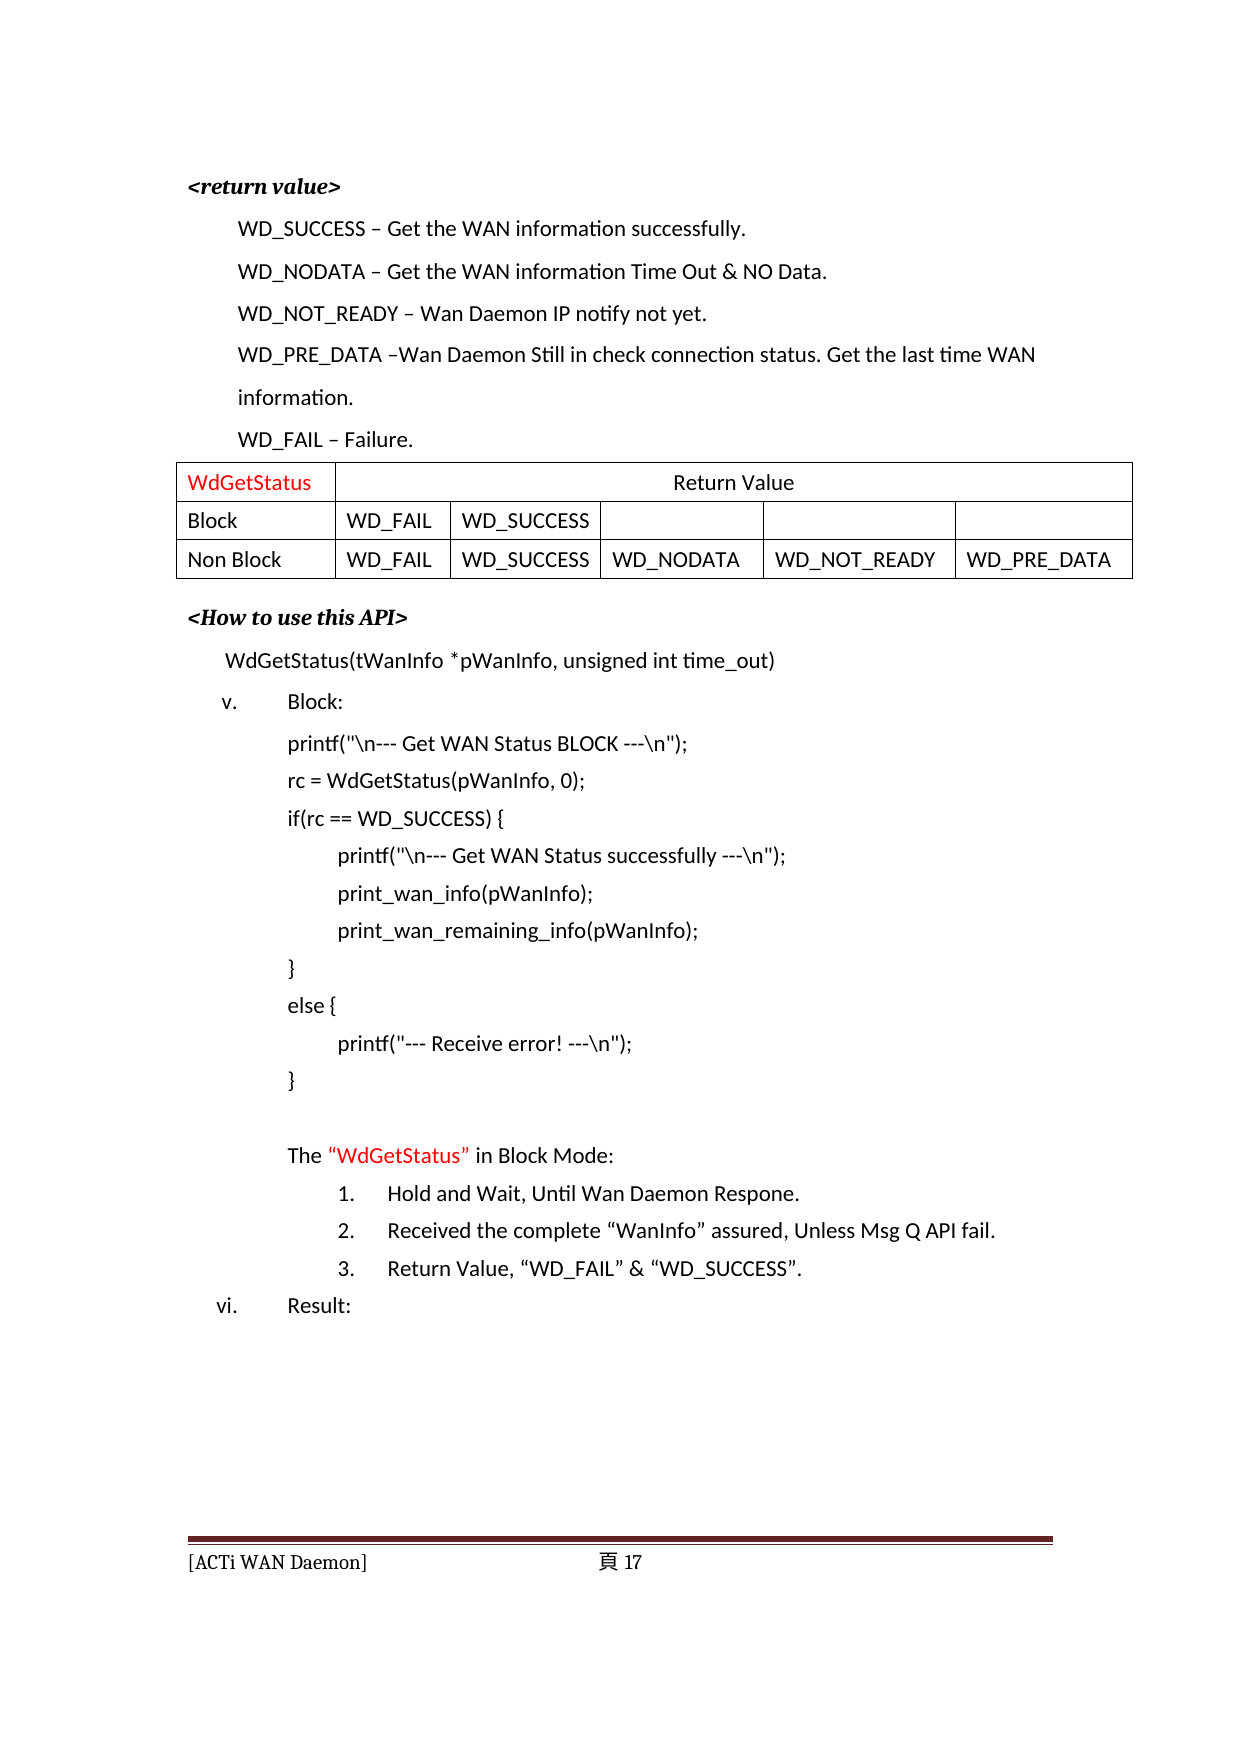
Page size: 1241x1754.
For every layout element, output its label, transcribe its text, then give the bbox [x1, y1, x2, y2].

table_cell WD_NOT_READY [764, 540, 955, 578]
list WdGetStatus(tWanInfo *pWanInfo, unsigned int time_out) [225, 641, 1053, 678]
list printf("\n--- Get WAN Status successfully ---\n"); [287, 837, 1053, 874]
table_cell [956, 502, 1132, 539]
list if(rc == WD_SUCCESS) { [287, 799, 1053, 837]
list Block: [237, 683, 1053, 720]
table_cell WD_SUCCESS [451, 502, 600, 539]
list else { [287, 987, 1053, 1024]
list Received the complete “WanInfo” assured, Unless Msg Q API fail. [337, 1212, 1053, 1249]
table_cell WD_SUCCESS [451, 540, 600, 578]
table_cell Block [177, 502, 335, 539]
list printf("\n--- Get WAN Status BLOCK ---\n"); [287, 724, 1053, 762]
table_cell WD_FAIL [336, 540, 450, 578]
table_cell [601, 502, 763, 539]
table_cell WD_PRE_DATA [956, 540, 1132, 578]
subtitle <return value> [187, 168, 1053, 205]
table_cell Non Block [177, 540, 335, 578]
list rc = WdGetStatus(pWanInfo, 0); [287, 762, 1053, 799]
text WD_PRE_DATA –Wan Daemon Still in check connection status. Get the last time WAN information. [238, 336, 1053, 416]
text WD_FAIL – Failure. [238, 421, 1053, 458]
list Hold and Wait, Until Wan Daemon Respone. [337, 1174, 1053, 1212]
table_cell WD_NODATA [601, 540, 763, 578]
list } [287, 1062, 1053, 1099]
list printf("--- Receive error! ---\n"); [287, 1024, 1053, 1062]
list Result: [237, 1287, 1053, 1324]
list } [287, 949, 1053, 987]
table_cell [764, 502, 955, 539]
list Return Value, “WD_FAIL” & “WD_SUCCESS”. [337, 1249, 1053, 1287]
text WD_NOT_READY – Wan Daemon IP notify not yet. [238, 294, 1053, 332]
list The “WdGetStatus” in Block Mode: [287, 1137, 1053, 1174]
table_cell WD_FAIL [336, 502, 450, 539]
table_header WdGetStatus [177, 463, 335, 501]
table_header Return Value [336, 463, 1132, 501]
list print_wan_remaining_info(pWanInfo); [287, 912, 1053, 949]
text WD_SUCCESS – Get the WAN information successfully. WD_NODATA – Get the WAN information Time Out & NO Data. [238, 209, 1053, 290]
list print_wan_info(pWanInfo); [287, 874, 1053, 912]
subtitle <How to use this API> [187, 600, 1053, 637]
